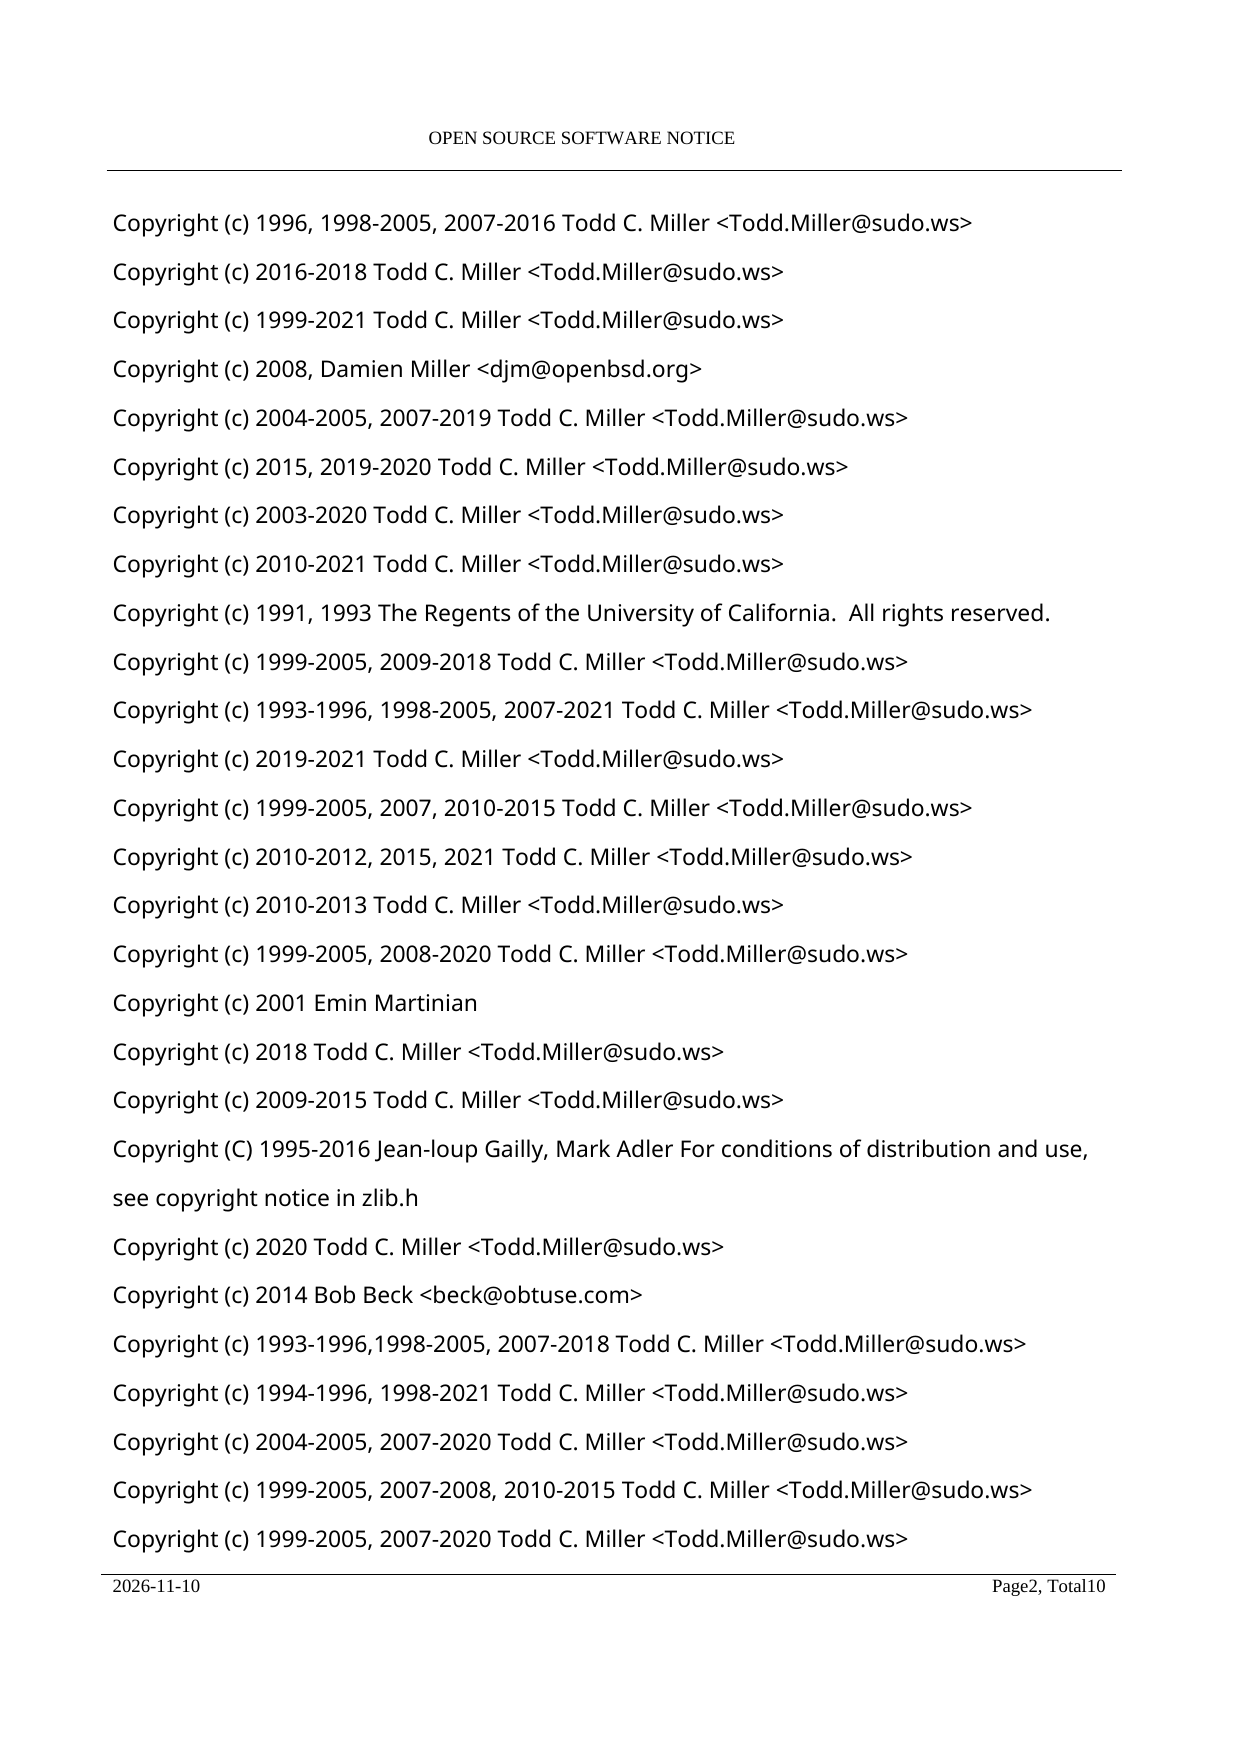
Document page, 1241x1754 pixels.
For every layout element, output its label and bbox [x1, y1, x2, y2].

text [112, 206, 1128, 1555]
